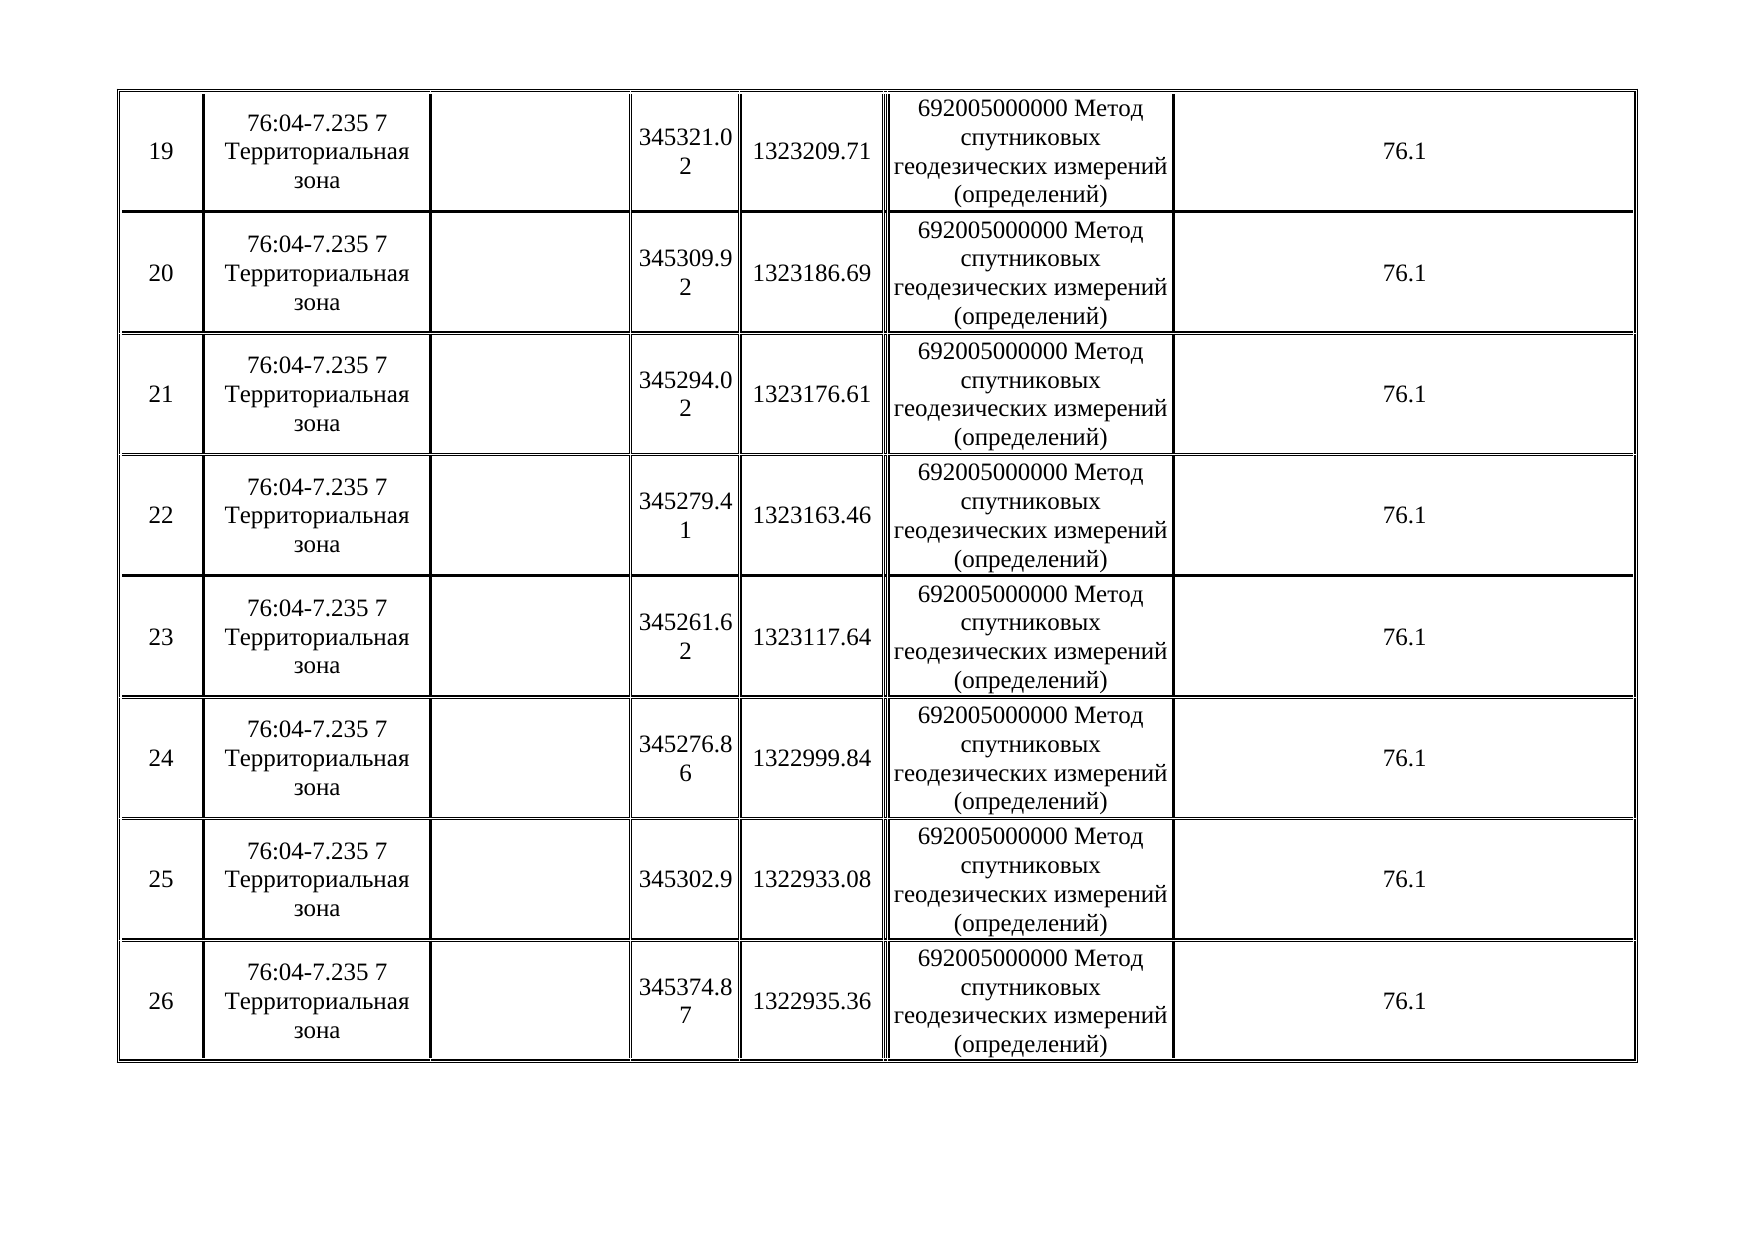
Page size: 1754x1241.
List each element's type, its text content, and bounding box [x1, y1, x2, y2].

table_cell 1322933.08 [742, 820, 882, 938]
table_cell 76.1 [1173, 453, 1636, 574]
table_cell 345374.87 [631, 938, 740, 1059]
table_cell 25 [118, 817, 203, 938]
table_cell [890, 820, 1172, 938]
table_cell [432, 577, 629, 695]
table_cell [203, 92, 430, 210]
table_cell 692005000000 Метод спутниковых геодезических измерений (определений) [890, 577, 1172, 695]
table_cell 76:04-7.235 7 Территориальная зона [205, 456, 429, 574]
table_cell 24 [120, 695, 202, 817]
table_cell 692005000000 Метод спутниковых геодезических измерений (определений) [890, 456, 1172, 574]
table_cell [888, 92, 1173, 210]
table_cell [430, 92, 631, 210]
table_cell 76:04-7.235 7 Территориальная зона [205, 335, 429, 453]
table_cell [432, 213, 629, 331]
table_cell 345321.02 [631, 90, 740, 210]
table_cell 76.1 [1175, 574, 1634, 695]
table_cell 345294.02 [632, 335, 738, 453]
table_cell 1323176.61 [742, 335, 882, 453]
table_cell 76:04-7.235 7 Территориальная зона [205, 213, 429, 331]
table_cell 22 [118, 453, 203, 574]
table_cell 1323186.69 [742, 213, 882, 331]
table_cell 76.1 [1175, 210, 1634, 331]
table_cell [888, 942, 1173, 1059]
table_cell 23 [120, 574, 202, 695]
table_cell 19 [120, 92, 203, 210]
table_cell 345302.9 [632, 820, 738, 938]
table_cell [430, 942, 631, 1059]
table_cell 1323117.64 [742, 577, 882, 695]
table_cell 1323163.46 [742, 456, 882, 574]
table_cell [432, 335, 629, 453]
table_cell 692005000000 Метод спутниковых геодезических измерений (определений) [890, 335, 1172, 453]
table_cell 345276.86 [632, 699, 738, 817]
table_cell 1322935.36 [740, 942, 883, 1059]
table_cell 26 [120, 938, 203, 1059]
table_cell 76:04-7.235 7 Территориальная зона [205, 699, 429, 817]
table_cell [203, 942, 430, 1059]
table_cell 345309.92 [632, 213, 738, 331]
table_cell [432, 820, 629, 938]
table_cell 345261.62 [632, 577, 738, 695]
table_cell 1323209.71 [740, 92, 883, 210]
table_cell 76.1 [1173, 938, 1635, 1059]
table_cell 76:04-7.235 7 Территориальная зона [205, 820, 429, 938]
table_cell [432, 456, 629, 574]
table_cell 21 [120, 331, 202, 453]
table_cell 76.1 [1173, 92, 1634, 210]
table_cell [432, 699, 629, 817]
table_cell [890, 213, 1172, 331]
table_cell 692005000000 Метод спутниковых геодезических измерений (определений) [890, 699, 1172, 817]
table_cell 76.1 [1175, 331, 1635, 453]
table_cell 20 [120, 210, 202, 331]
table_cell 76:04-7.235 7 Территориальная зона [205, 577, 429, 695]
table_cell 76.1 [1173, 817, 1636, 938]
table_cell 345279.41 [632, 456, 738, 574]
table_cell 76.1 [1175, 695, 1635, 817]
table_cell 1322999.84 [742, 699, 882, 817]
